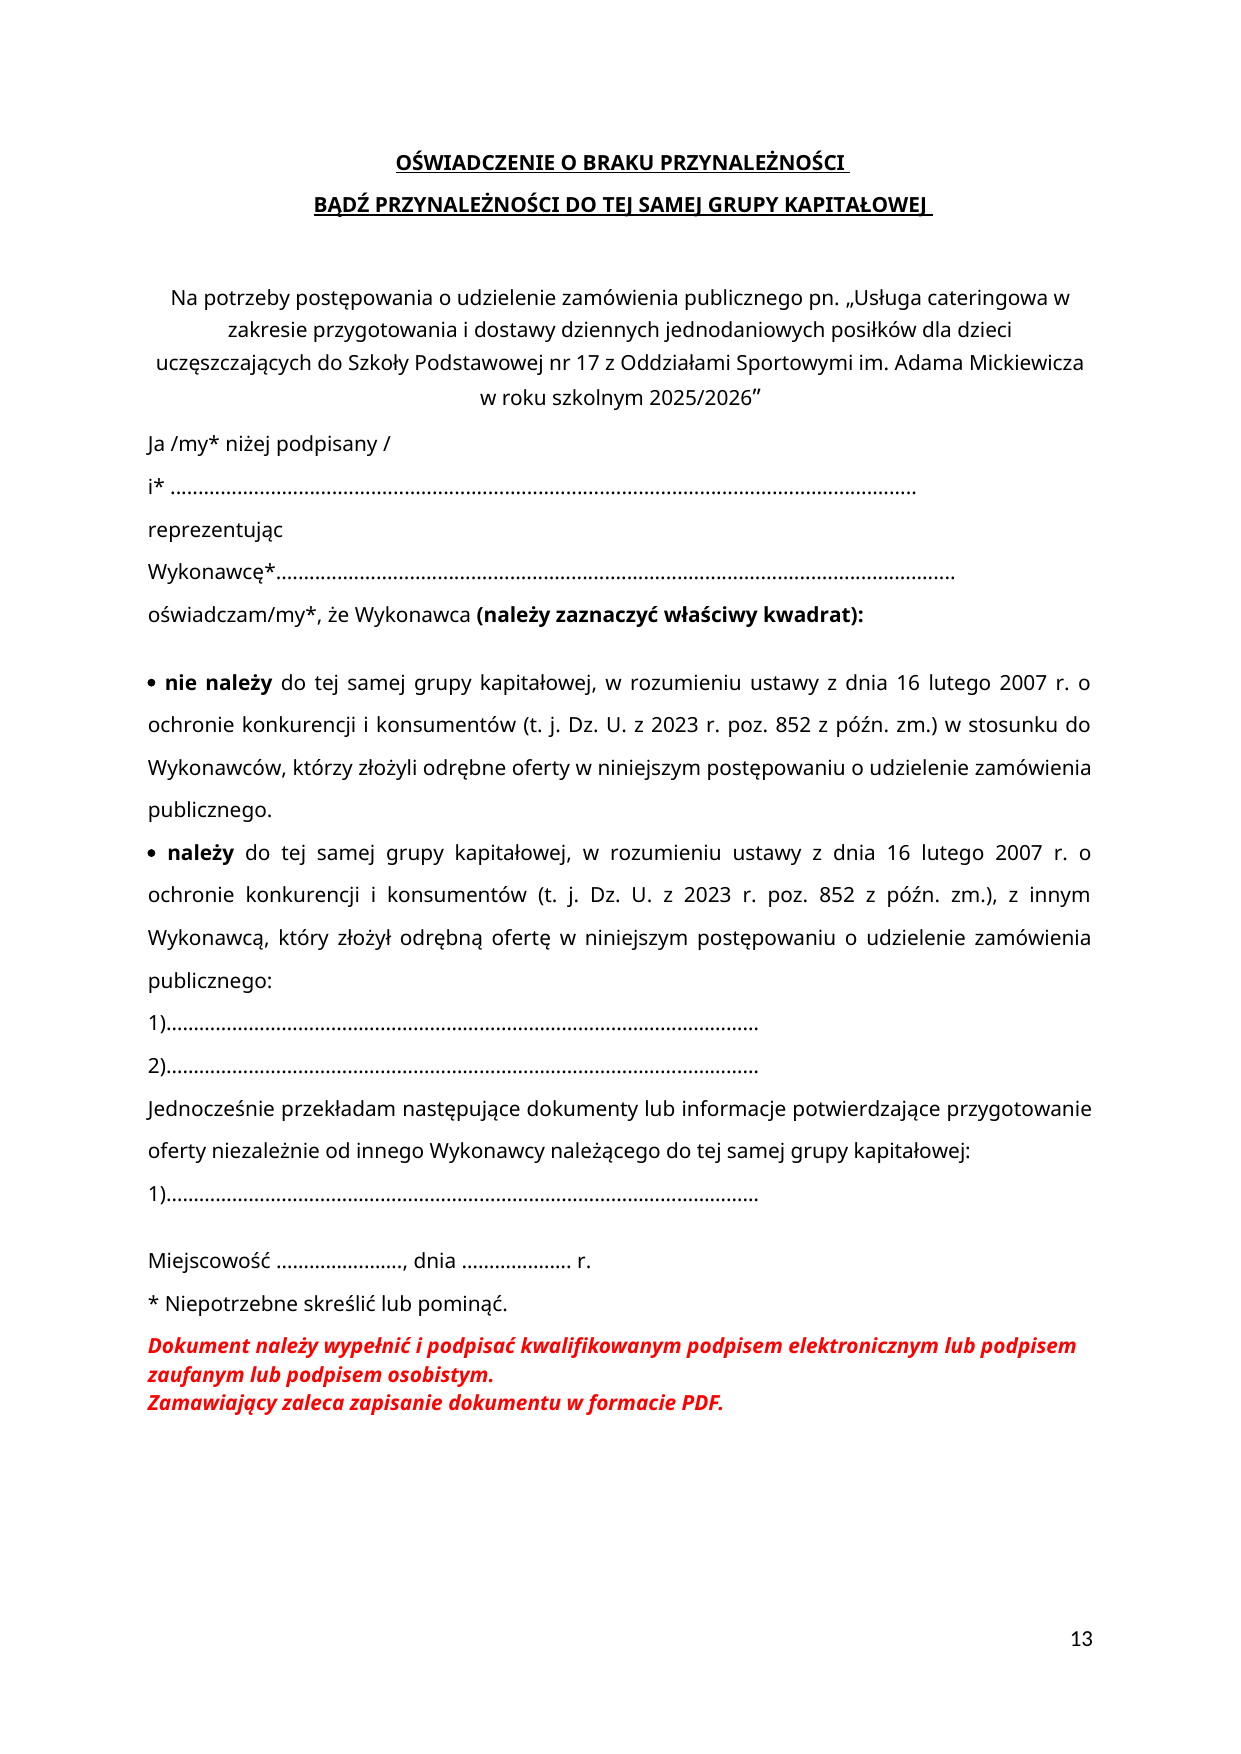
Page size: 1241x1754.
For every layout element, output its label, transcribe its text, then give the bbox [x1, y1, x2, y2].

text Jednocześnie przekładam następujące dokumenty lub informacje potwierdzające przygotowanie oferty niezależnie od innego Wykonawcy należącego do tej samej grupy kapitałowej: [148, 1094, 1093, 1165]
text * Niepotrzebne skreślić lub pominąć. [148, 1289, 1093, 1317]
text reprezentując Wykonawcę*.......................................................................................................................... [148, 515, 1093, 586]
text nie należy do tej samej grupy kapitałowej, w rozumieniu ustawy z dnia 16 lutego 2007 r. o ochronie konkurencji i konsumentów (t. j. Dz. U. z 2023 r. poz. 852 z późn. zm.) w stosunku do Wykonawców, którzy złożyli odrębne oferty w niniejszym postępowaniu o udzielenie zamówienia publicznego. [148, 668, 1093, 824]
text należy do tej samej grupy kapitałowej, w rozumieniu ustawy z dnia 16 lutego 2007 r. o ochronie konkurencji i konsumentów (t. j. Dz. U. z 2023 r. poz. 852 z późn. zm.), z innym Wykonawcą, który złożył odrębną ofertę w niniejszym postępowaniu o udzielenie zamówienia publicznego: [148, 838, 1093, 994]
text oświadczam/my*, że Wykonawca (należy zaznaczyć właściwy kwadrat): [148, 600, 1093, 628]
text Ja /my* niżej podpisany /i* ...................................................................................................................................... [148, 429, 1093, 501]
text Miejscowość …………….……., dnia ………….……. r. [148, 1246, 1093, 1275]
text 2)……………………………………………………………………………………………… [148, 1051, 1093, 1079]
text 1)……………………………………………………………………………………………… [148, 1179, 1093, 1207]
text Na potrzeby postępowania o udzielenie zamówienia publicznego pn. „Usługa cateringowa w zakresie przygotowania i dostawy dziennych jednodaniowych posiłków dla dzieci uczęszczających do Szkoły Podstawowej nr 17 z Oddziałami Sportowymi im. Adama Mickiewicza w roku szkolnym 2025/2026” [148, 283, 1093, 412]
text BĄDŹ PRZYNALEŻNOŚCI DO TEJ SAMEJ GRUPY KAPITAŁOWEJ [148, 190, 1093, 219]
text Dokument należy wypełnić i podpisać kwalifikowanym podpisem elektronicznym lub podpisem zaufanym lub podpisem osobistym. [148, 1332, 1093, 1388]
text 1)……………………………………………………………………………………………… [148, 1008, 1093, 1037]
text Zamawiający zaleca zapisanie dokumentu w formacie PDF. [148, 1388, 1093, 1417]
text OŚWIADCZENIE O BRAKU PRZYNALEŻNOŚCI [148, 148, 1093, 176]
